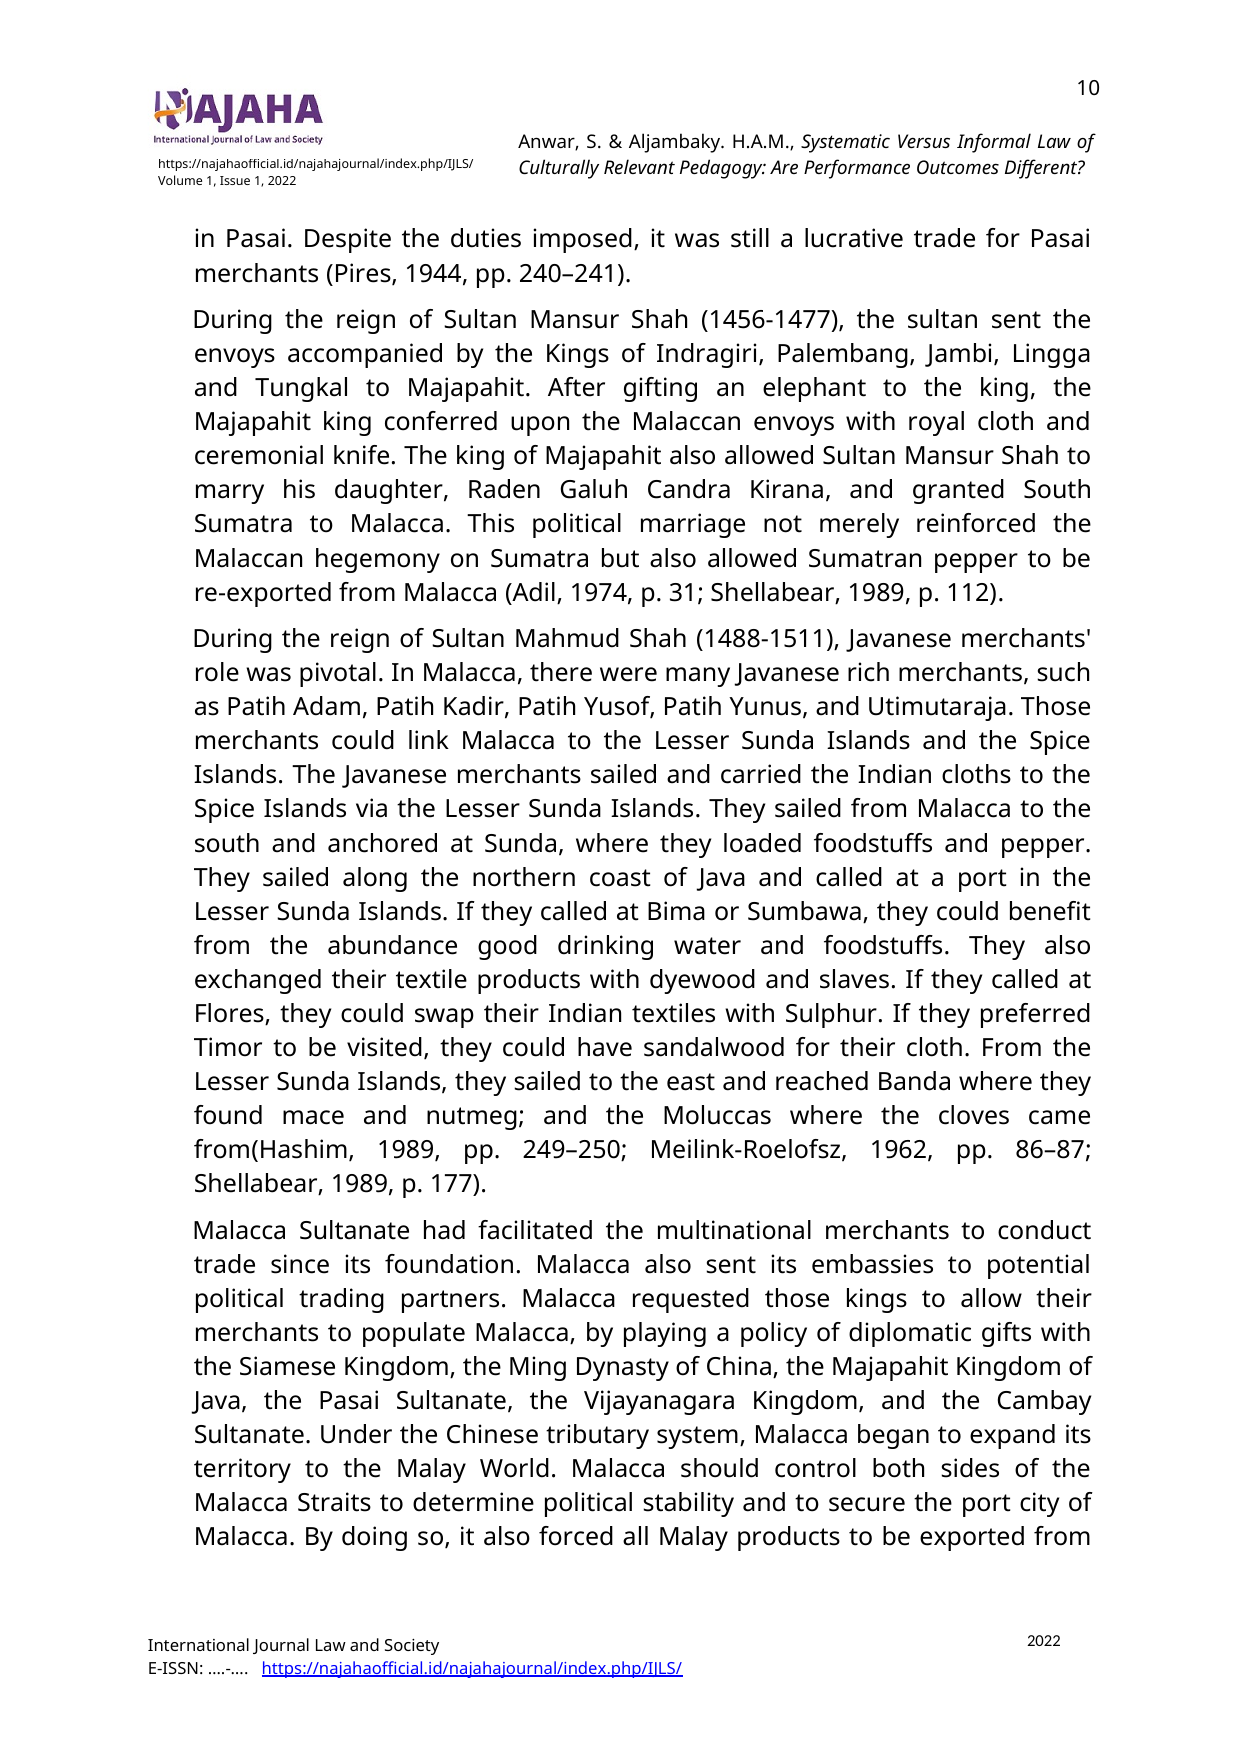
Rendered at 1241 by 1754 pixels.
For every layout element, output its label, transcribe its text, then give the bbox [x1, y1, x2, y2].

text During the reign of Sultan Mansur Shah (1456-1477), the sultan sent the envoys accompanied by the Kings of Indragiri, Palembang, Jambi, Lingga and Tungkal to Majapahit. After gifting an elephant to the king, the Majapahit king conferred upon the Malaccan envoys with royal cloth and ceremonial knife. The king of Majapahit also allowed Sultan Mansur Shah to marry his daughter, Raden Galuh Candra Kirana, and granted South Sumatra to Malacca. This political marriage not merely reinforced the Malaccan hegemony on Sumatra but also allowed Sumatran pepper to be re-exported from Malacca (Adil, 1974, p. 31; Shellabear, 1989, p. 112). [192, 302, 1093, 608]
text During the reign of Sultan Mahmud Shah (1488-1511), Javanese merchants' role was pivotal. In Malacca, there were many Javanese rich merchants, such as Patih Adam, Patih Kadir, Patih Yusof, Patih Yunus, and Utimutaraja. Those merchants could link Malacca to the Lesser Sunda Islands and the Spice Islands. The Javanese merchants sailed and carried the Indian cloths to the Spice Islands via the Lesser Sunda Islands. They sailed from Malacca to the south and anchored at Sunda, where they loaded foodstuffs and pepper. They sailed along the northern coast of Java and called at a port in the Lesser Sunda Islands. If they called at Bima or Sumbawa, they could benefit from the abundance good drinking water and foodstuffs. They also exchanged their textile products with dyewood and slaves. If they called at Flores, they could swap their Indian textiles with Sulphur. If they preferred Timor to be visited, they could have sandalwood for their cloth. From the Lesser Sunda Islands, they sailed to the east and reached Banda where they found mace and nutmeg; and the Moluccas where the cloves came from(Hashim, 1989, pp. 249–250; Meilink-Roelofsz, 1962, pp. 86–87; Shellabear, 1989, p. 177). [192, 621, 1093, 1200]
picture [147, 75, 328, 159]
